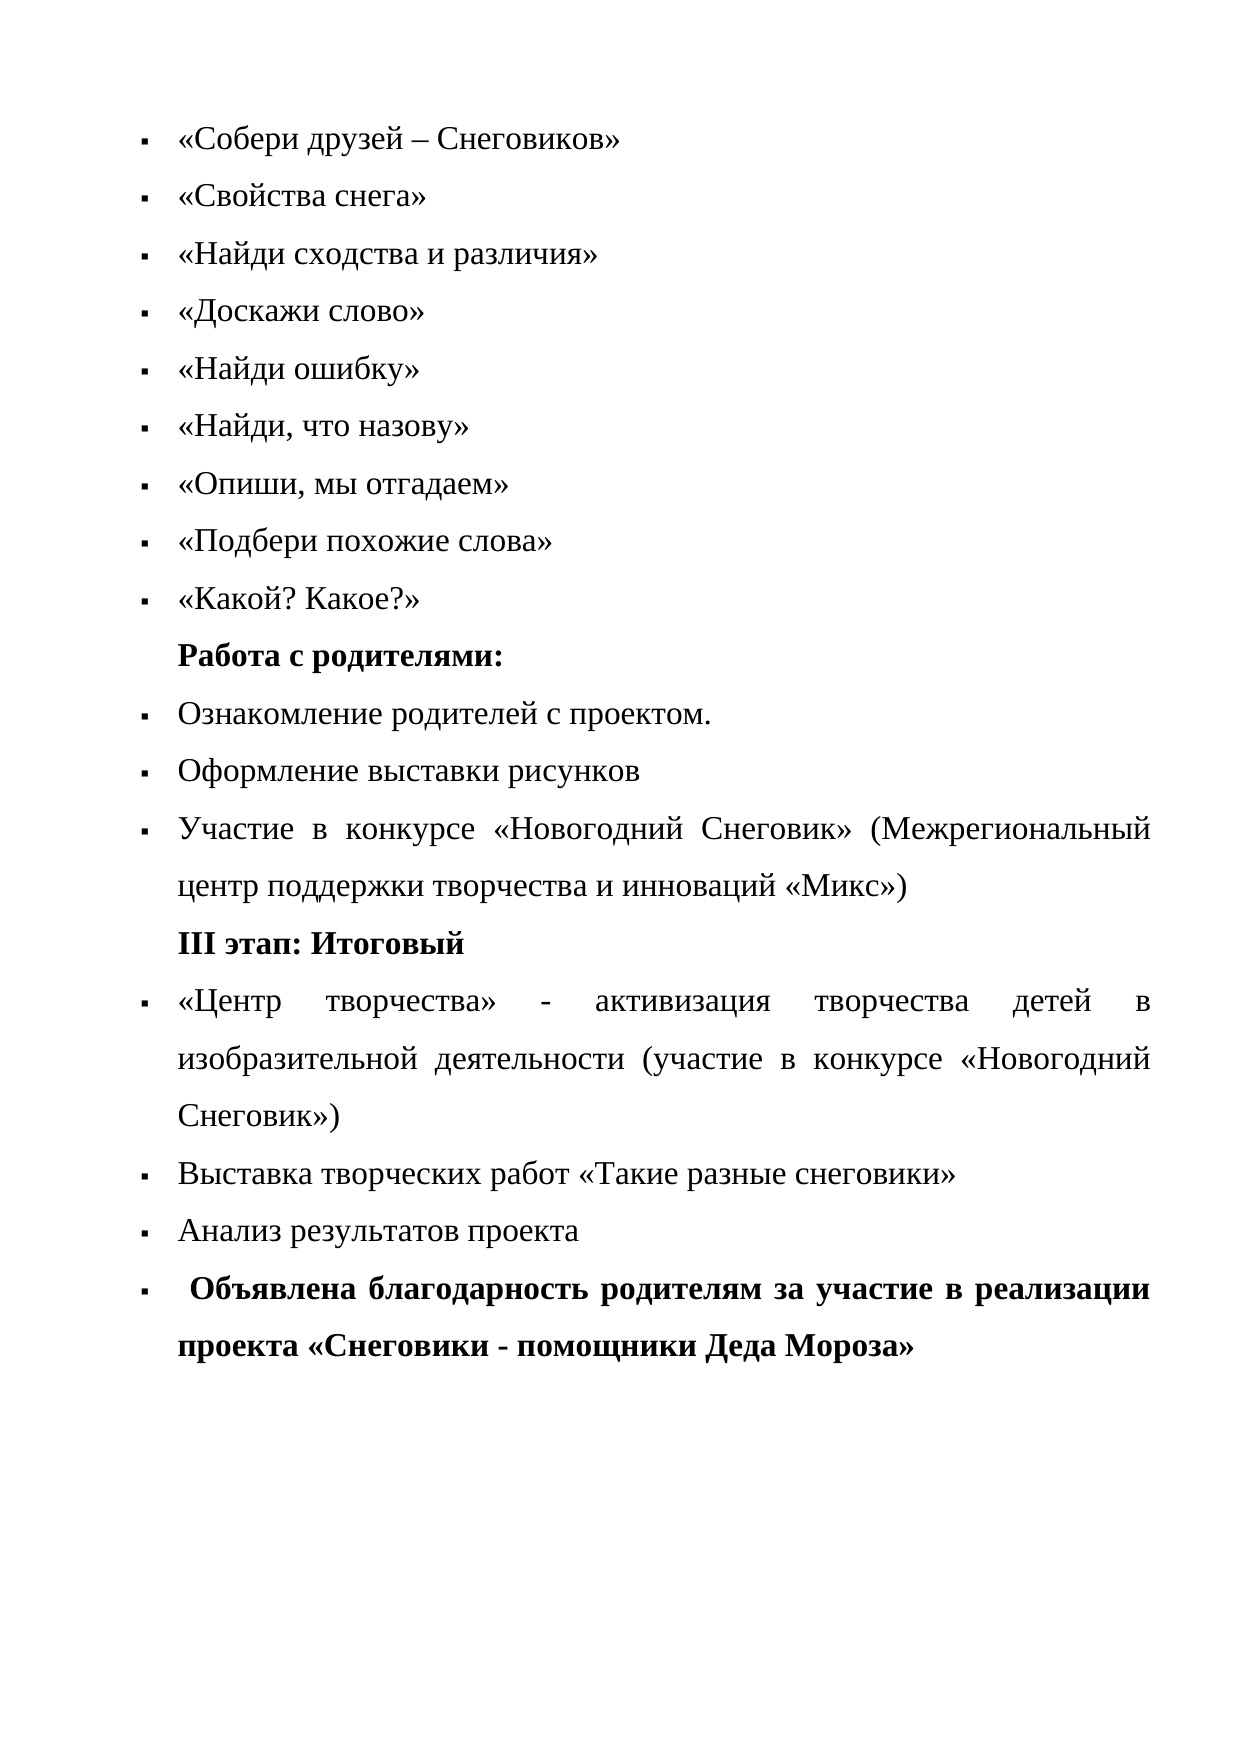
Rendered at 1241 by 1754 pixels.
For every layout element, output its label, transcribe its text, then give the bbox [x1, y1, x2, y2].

list «Найди ошибку» [140, 348, 1152, 386]
list Участие в конкурсе «Новогодний Снеговик» (Межрегиональный центр поддержки творчества и инноваций «Микс») [140, 808, 1152, 904]
list «Доскажи слово» [140, 291, 1152, 329]
list «Опиши, мы отгадаем» [140, 463, 1152, 501]
list «Подбери похожие слова» [140, 521, 1152, 559]
list Выставка творческих работ «Такие разные снеговики» [140, 1153, 1152, 1191]
list «Центр творчества» - активизация творчества детей в изобразительной деятельности (участие в конкурсе «Новогодний Снеговик») [140, 981, 1152, 1134]
list «Свойства снега» [140, 176, 1152, 214]
list «Собери друзей – Снеговиков» [140, 118, 1152, 156]
list «Какой? Какое?» [140, 578, 1152, 616]
list «Найди, что назову» [140, 406, 1152, 444]
text Работа с родителями: [177, 636, 1152, 674]
list Ознакомление родителей с проектом. [140, 693, 1152, 731]
list Объявлена благодарность родителям за участие в реализации проекта «Снеговики - помощники Деда Мороза» [140, 1268, 1152, 1364]
list Оформление выставки рисунков [140, 751, 1152, 789]
text III этап: Итоговый [177, 923, 1152, 961]
list Анализ результатов проекта [140, 1211, 1152, 1249]
list «Найди сходства и различия» [140, 233, 1152, 271]
